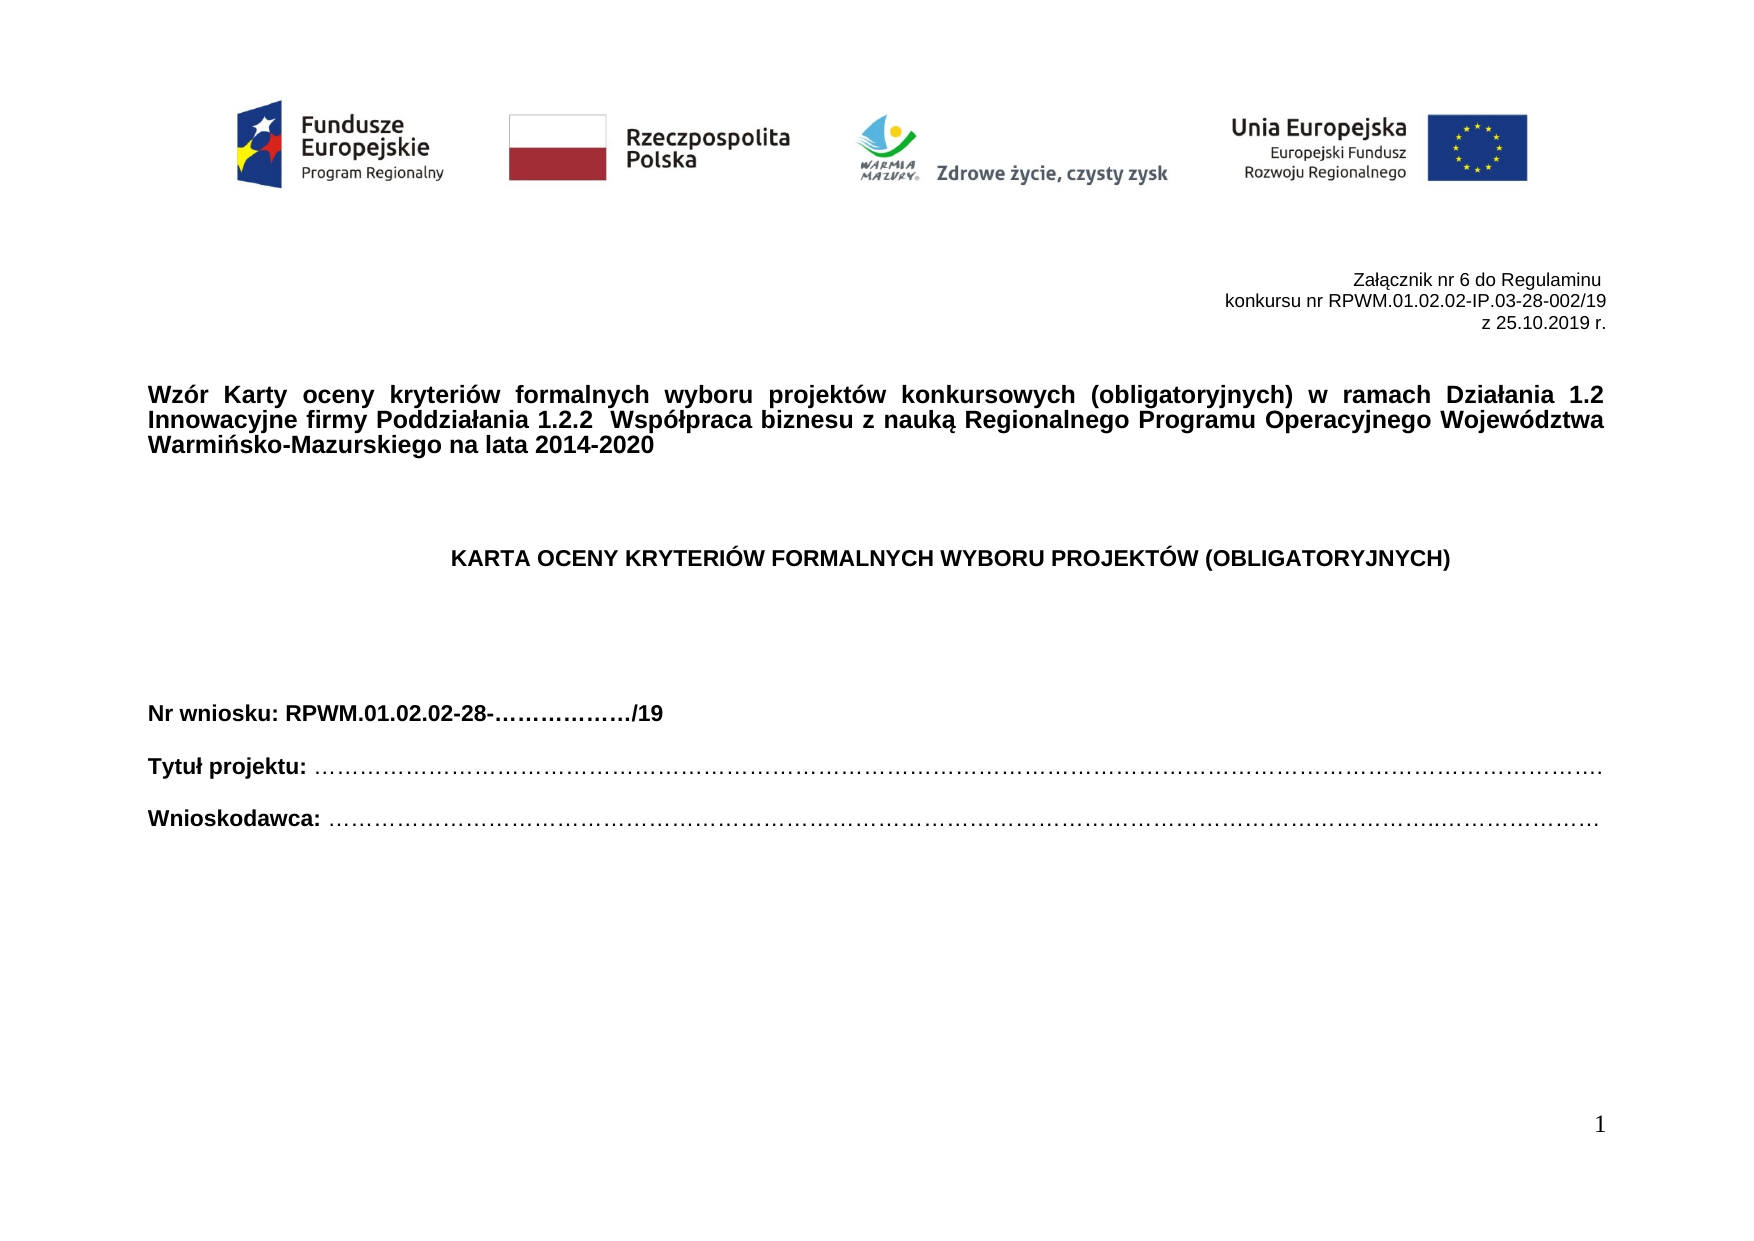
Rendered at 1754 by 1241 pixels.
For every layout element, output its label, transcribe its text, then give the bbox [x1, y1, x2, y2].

text KARTA OCENY KRYTERIÓW FORMALNYCH WYBORU PROJEKTÓW (OBLIGATORYJNYCH) [295, 544, 1606, 571]
text Wzór Karty oceny kryteriów formalnych wyboru projektów konkursowych (obligatoryjnych) w ramach Działania 1.2 Innowacyjne firmy Poddziałania 1.2.2 Współpraca biznesu z nauką Regionalnego Programu Operacyjnego Województwa Warmińsko-Mazurskiego na lata 2014-2020 [148, 383, 1606, 458]
picture [188, 75, 1574, 210]
text Tytuł projektu: ……………………………………………………………………………………………………………………………………………………. [148, 753, 1606, 779]
text Załącznik nr 6 do Regulaminu konkursu nr RPWM.01.02.02-IP.03-28-002/19 z 25.10.2019 r. [148, 268, 1606, 333]
text Nr wniosku: RPWM.01.02.02-28-………………/19 [148, 700, 1606, 726]
text Wnioskodawca: ………………………………………………………………………………………………………………………………..………………… [148, 805, 1606, 832]
